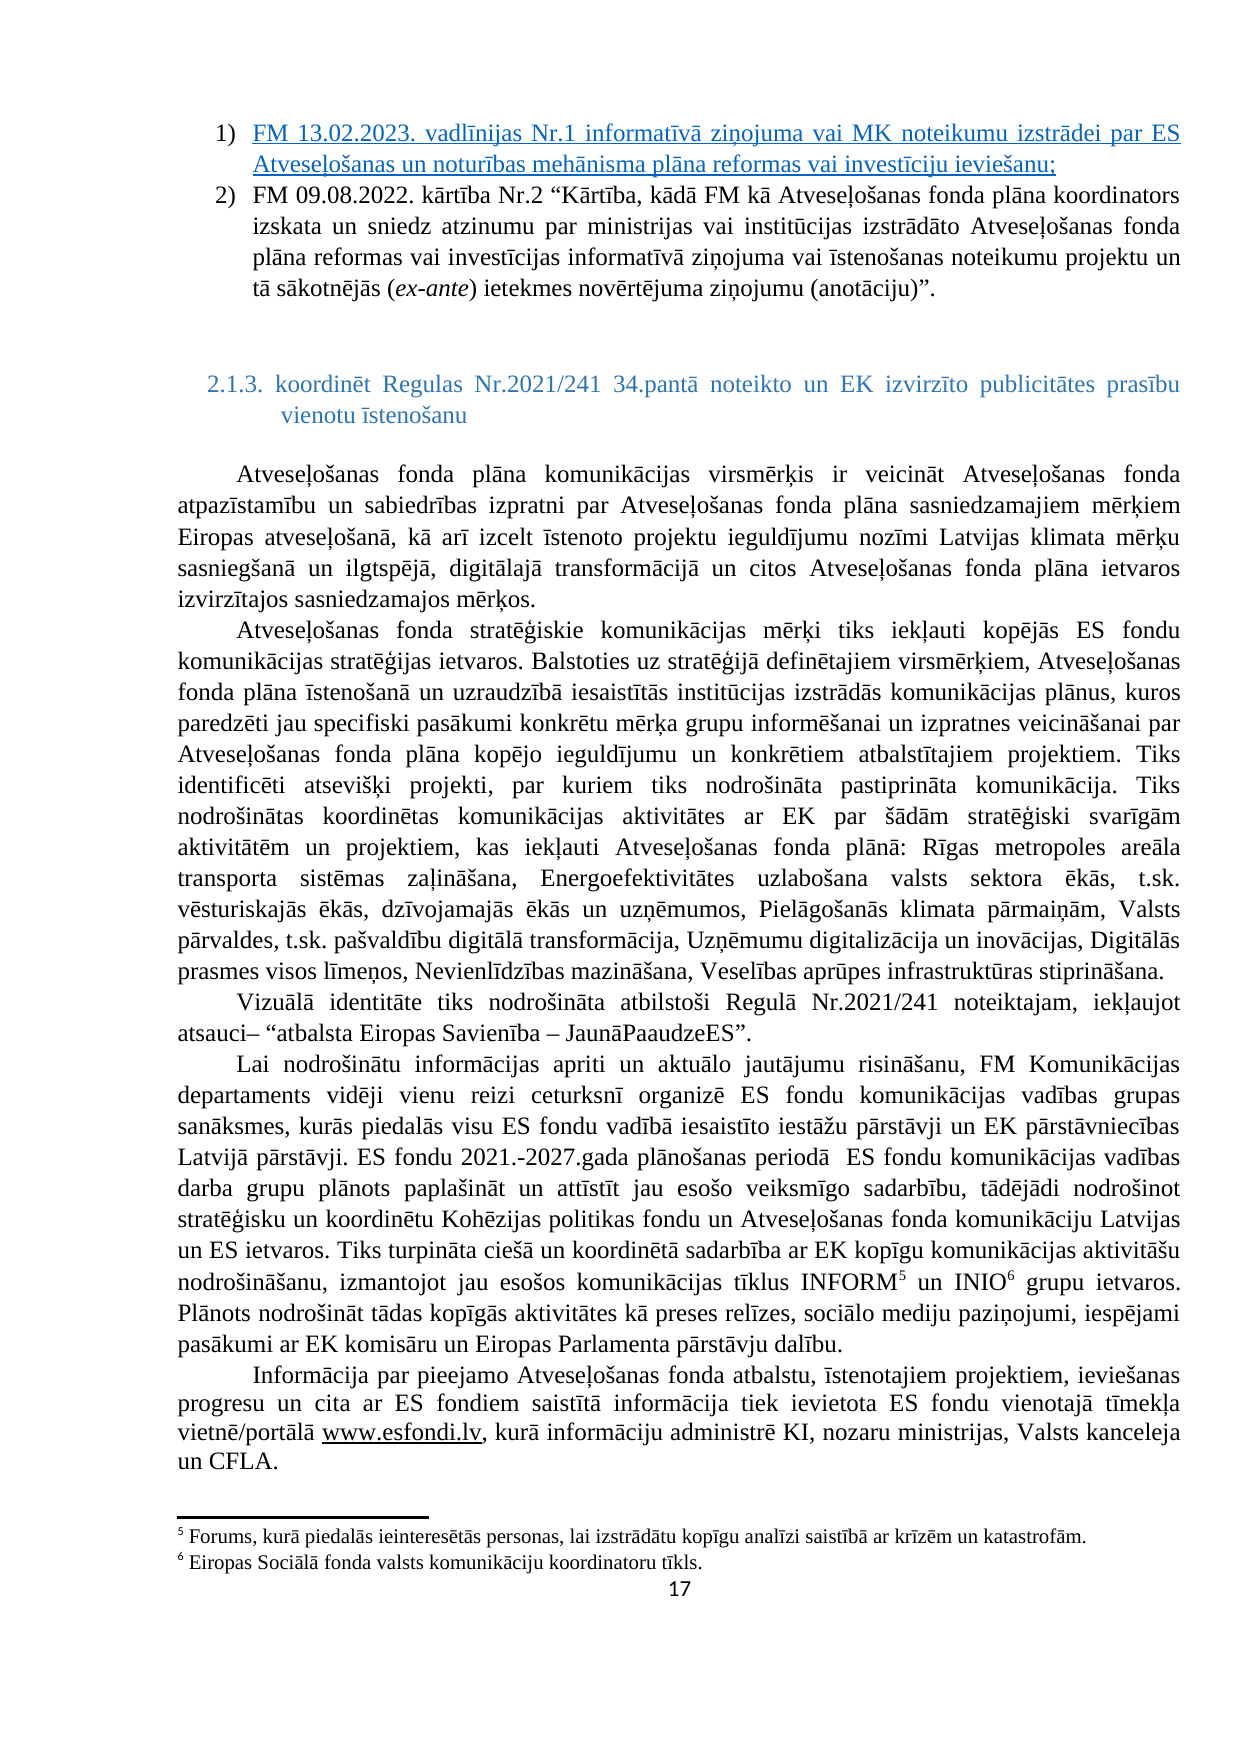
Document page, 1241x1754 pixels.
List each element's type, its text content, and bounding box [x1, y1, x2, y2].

text Atveseļošanas fonda plāna komunikācijas virsmērķis ir veicināt Atveseļošanas fonda atpazīstamību un sabiedrības izpratni par Atveseļošanas fonda plāna sasniedzamajiem mērķiem Eiropas atveseļošanā, kā arī izcelt īstenoto projektu ieguldījumu nozīmi Latvijas klimata mērķu sasniegšanā un ilgtspējā, digitālajā transformācijā un citos Atveseļošanas fonda plāna ietvaros izvirzītajos sasniedzamajos mērķos. [177, 459, 1181, 612]
subtitle 2.1.3. koordinēt Regulas Nr.2021/241 34.pantā noteikto un EK izvirzīto publicitātes prasību vienotu īstenošanu [207, 369, 1181, 428]
text Informācija par pieejamo Atveseļošanas fonda atbalstu, īstenotajiem projektiem, ieviešanas progresu un cita ar ES fondiem saistītā informācija tiek ievietota ES fondu vienotajā tīmekļa vietnē/portālā www.esfondi.lv, kurā informāciju administrē KI, nozaru ministrijas, Valsts kanceleja un CFLA. [177, 1360, 1181, 1475]
text Lai nodrošinātu informācijas apriti un aktuālo jautājumu risināšanu, FM Komunikācijas departaments vidēji vienu reizi ceturksnī organizē ES fondu komunikācijas vadības grupas sanāksmes, kurās piedalās visu ES fondu vadībā iesaistīto iestāžu pārstāvji un EK pārstāvniecības Latvijā pārstāvji. ES fondu 2021.-2027.gada plānošanas periodā ES fondu komunikācijas vadības darba grupu plānots paplašināt un attīstīt jau esošo veiksmīgo sadarbību, tādējādi nodrošinot stratēģisku un koordinētu Kohēzijas politikas fondu un Atveseļošanas fonda komunikāciju Latvijas un ES ietvaros. Tiks turpināta ciešā un koordinētā sadarbība ar EK kopīgu komunikācijas aktivitāšu nodrošināšanu, izmantojot jau esošos komunikācijas tīklus INFORM un INIO grupu ietvaros. Plānots nodrošināt tādas kopīgās aktivitātes kā preses relīzes, sociālo mediju paziņojumi, iespējami pasākumi ar EK komisāru un Eiropas Parlamenta pārstāvju dalību. [177, 1049, 1181, 1357]
text Atveseļošanas fonda stratēģiskie komunikācijas mērķi tiks iekļauti kopējās ES fondu komunikācijas stratēģijas ietvaros. Balstoties uz stratēģijā definētajiem virsmērķiem, Atveseļošanas fonda plāna īstenošanā un uzraudzībā iesaistītās institūcijas izstrādās komunikācijas plānus, kuros paredzēti jau specifiski pasākumi konkrētu mērķa grupu informēšanai un izpratnes veicināšanai par Atveseļošanas fonda plāna kopējo ieguldījumu un konkrētiem atbalstītajiem projektiem. Tiks identificēti atsevišķi projekti, par kuriem tiks nodrošināta pastiprināta komunikācija. Tiks nodrošinātas koordinētas komunikācijas aktivitātes ar EK par šādām stratēģiski svarīgām aktivitātēm un projektiem, kas iekļauti Atveseļošanas fonda plānā: Rīgas metropoles areāla transporta sistēmas zaļināšana, Energoefektivitātes uzlabošana valsts sektora ēkās, t.sk. vēsturiskajās ēkās, dzīvojamajās ēkās un uzņēmumos, Pielāgošanās klimata pārmaiņām, Valsts pārvaldes, t.sk. pašvaldību digitālā transformācija, Uzņēmumu digitalizācija un inovācijas, Digitālās prasmes visos līmeņos, Nevienlīdzības mazināšana, Veselības aprūpes infrastruktūras stiprināšana. [177, 615, 1181, 985]
text Vizuālā identitāte tiks nodrošināta atbilstoši Regulā Nr.2021/241 noteiktajam, iekļaujot atsauci– “atbalsta Eiropas Savienība – JaunāPaaudzeES”. [177, 987, 1181, 1047]
list FM 13.02.2023. vadlīnijas Nr.1 informatīvā ziņojuma vai MK noteikumu izstrādei par ES Atveseļošanas un noturības mehānisma plāna reformas vai investīciju ieviešanu; [215, 118, 1181, 178]
list FM 09.08.2022. kārtība Nr.2 “Kārtība, kādā FM kā Atveseļošanas fonda plāna koordinators izskata un sniedz atzinumu par ministrijas vai institūcijas izstrādāto Atveseļošanas fonda plāna reformas vai investīcijas informatīvā ziņojuma vai īstenošanas noteikumu projektu un tā sākotnējās (ex-ante) ietekmes novērtējuma ziņojumu (anotāciju)”. [215, 180, 1181, 302]
